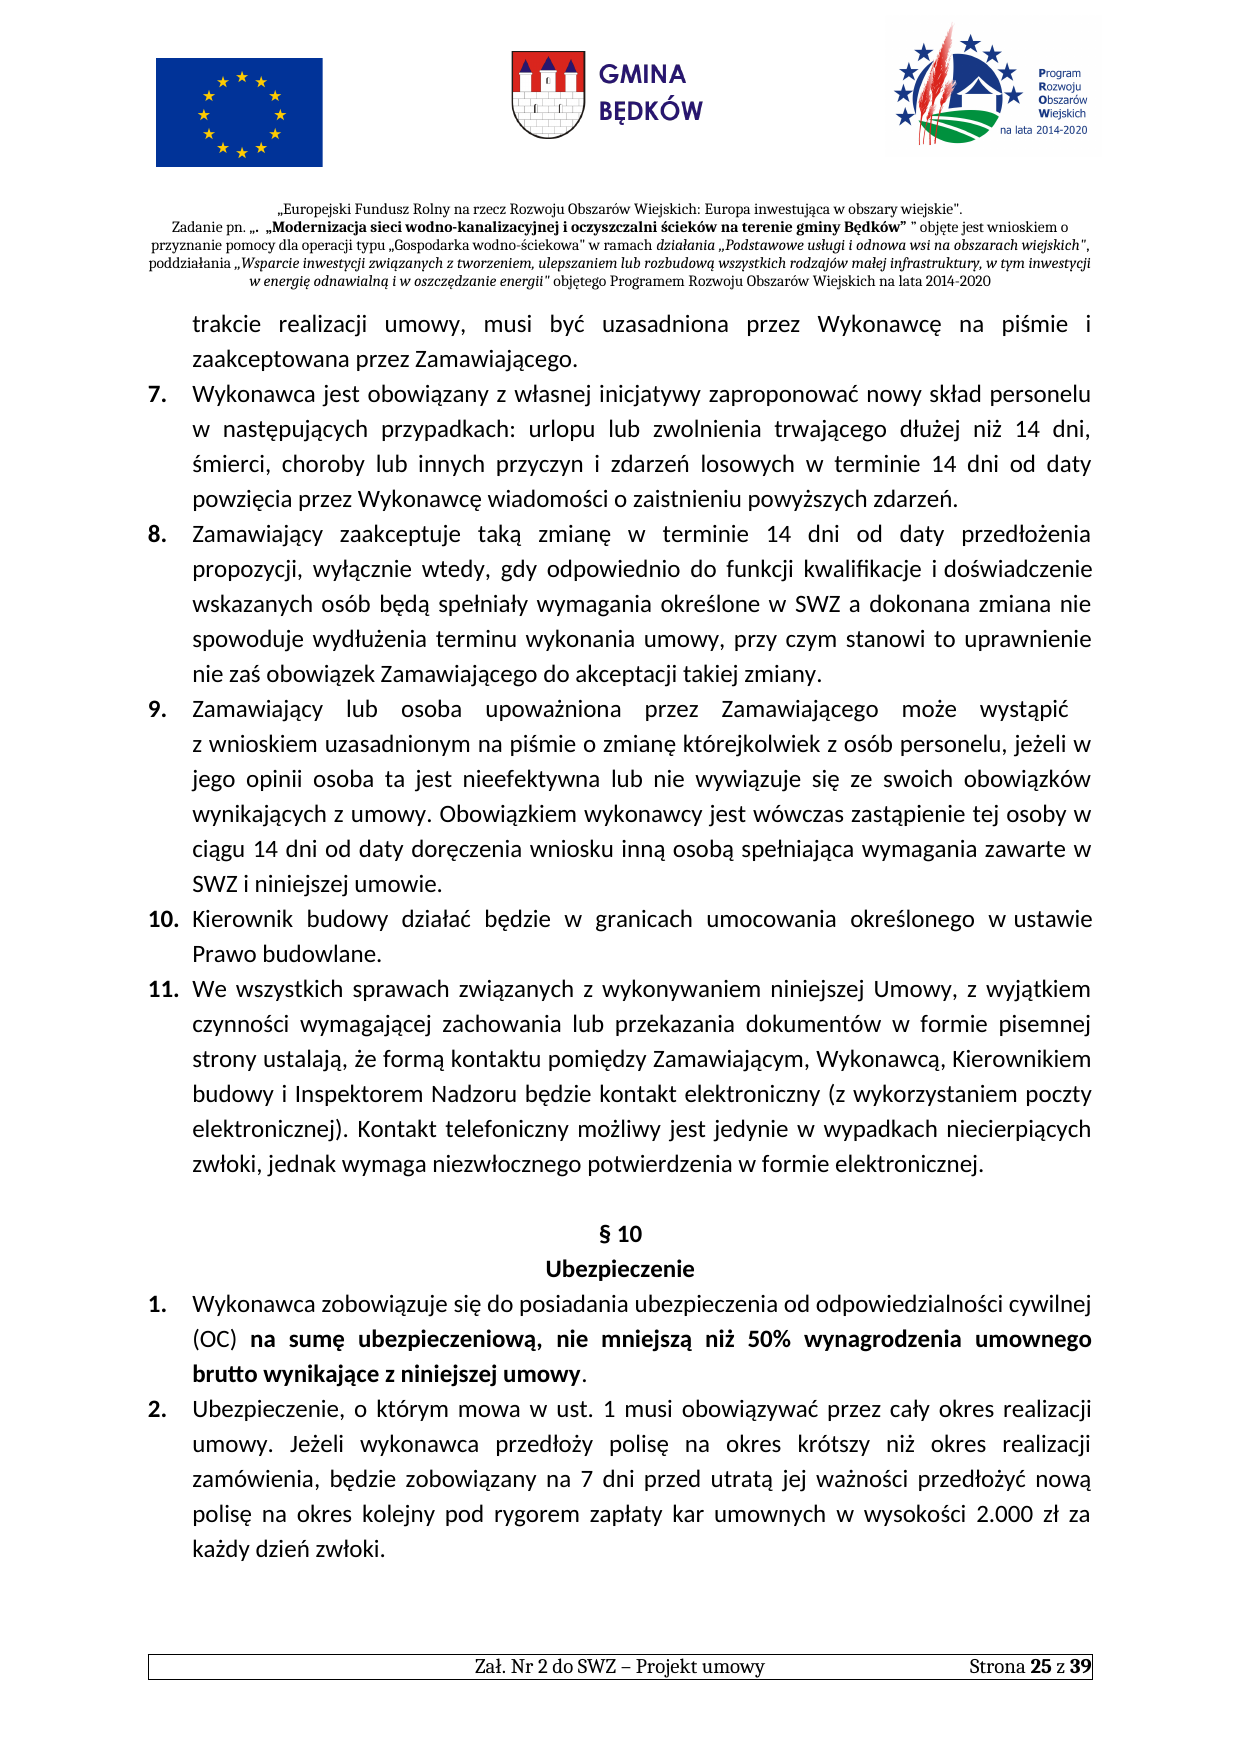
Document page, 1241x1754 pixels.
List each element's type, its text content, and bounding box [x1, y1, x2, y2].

picture [885, 15, 1103, 157]
list Wykonawca jest obowiązany z własnej inicjatywy zaproponować nowy skład personelu w następujących przypadkach: urlopu lub zwolnienia trwającego dłużej niż 14 dni, śmierci, choroby lub innych przyczyn i zdarzeń losowych w terminie 14 dni od daty powzięcia przez Wykonawcę wiadomości o zaistnieniu powyższych zdarzeń. [148, 378, 1093, 514]
text § 10 [148, 1218, 1093, 1249]
picture [156, 58, 323, 167]
list Kierownik budowy działać będzie w granicach umocowania określonego w ustawie Prawo budowlane. [148, 903, 1093, 969]
list Zamawiający zaakceptuje taką zmianę w terminie 14 dni od daty przedłożenia propozycji, wyłącznie wtedy, gdy odpowiednio do funkcji kwalifikacje i doświadczenie wskazanych osób będą spełniały wymagania określone w SWZ a dokonana zmiana nie spowoduje wydłużenia terminu wykonania umowy, przy czym stanowi to uprawnienie nie zaś obowiązek Zamawiającego do akceptacji takiej zmiany. [148, 518, 1093, 689]
picture [511, 51, 729, 139]
list We wszystkich sprawach związanych z wykonywaniem niniejszej Umowy, z wyjątkiem czynności wymagającej zachowania lub przekazania dokumentów w formie pisemnej strony ustalają, że formą kontaktu pomiędzy Zamawiającym, Wykonawcą, Kierownikiem budowy i Inspektorem Nadzoru będzie kontakt elektroniczny (z wykorzystaniem poczty elektronicznej). Kontakt telefoniczny możliwy jest jedynie w wypadkach niecierpiących zwłoki, jednak wymaga niezwłocznego potwierdzenia w formie elektronicznej. [148, 973, 1093, 1179]
list Ubezpieczenie, o którym mowa w ust. 1 musi obowiązywać przez cały okres realizacji umowy. Jeżeli wykonawca przedłoży polisę na okres krótszy niż okres realizacji zamówienia, będzie zobowiązany na 7 dni przed utratą jej ważności przedłożyć nową polisę na okres kolejny pod rygorem zapłaty kar umownych w wysokości 2.000 zł za każdy dzień zwłoki. [148, 1393, 1093, 1564]
text Ubezpieczenie [148, 1253, 1093, 1284]
list Wykonawca zobowiązuje się do posiadania ubezpieczenia od odpowiedzialności cywilnej (OC) na sumę ubezpieczeniową, nie mniejszą niż 50% wynagrodzenia umownego brutto wynikające z niniejszej umowy. [148, 1288, 1093, 1389]
list Zamawiający lub osoba upoważniona przez Zamawiającego może wystąpić z wnioskiem uzasadnionym na piśmie o zmianę którejkolwiek z osób personelu, jeżeli w jego opinii osoba ta jest nieefektywna lub nie wywiązuje się ze swoich obowiązków wynikających z umowy. Obowiązkiem wykonawcy jest wówczas zastąpienie tej osoby w ciągu 14 dni od daty doręczenia wniosku inną osobą spełniająca wymagania zawarte w SWZ i niniejszej umowie. [148, 693, 1093, 899]
